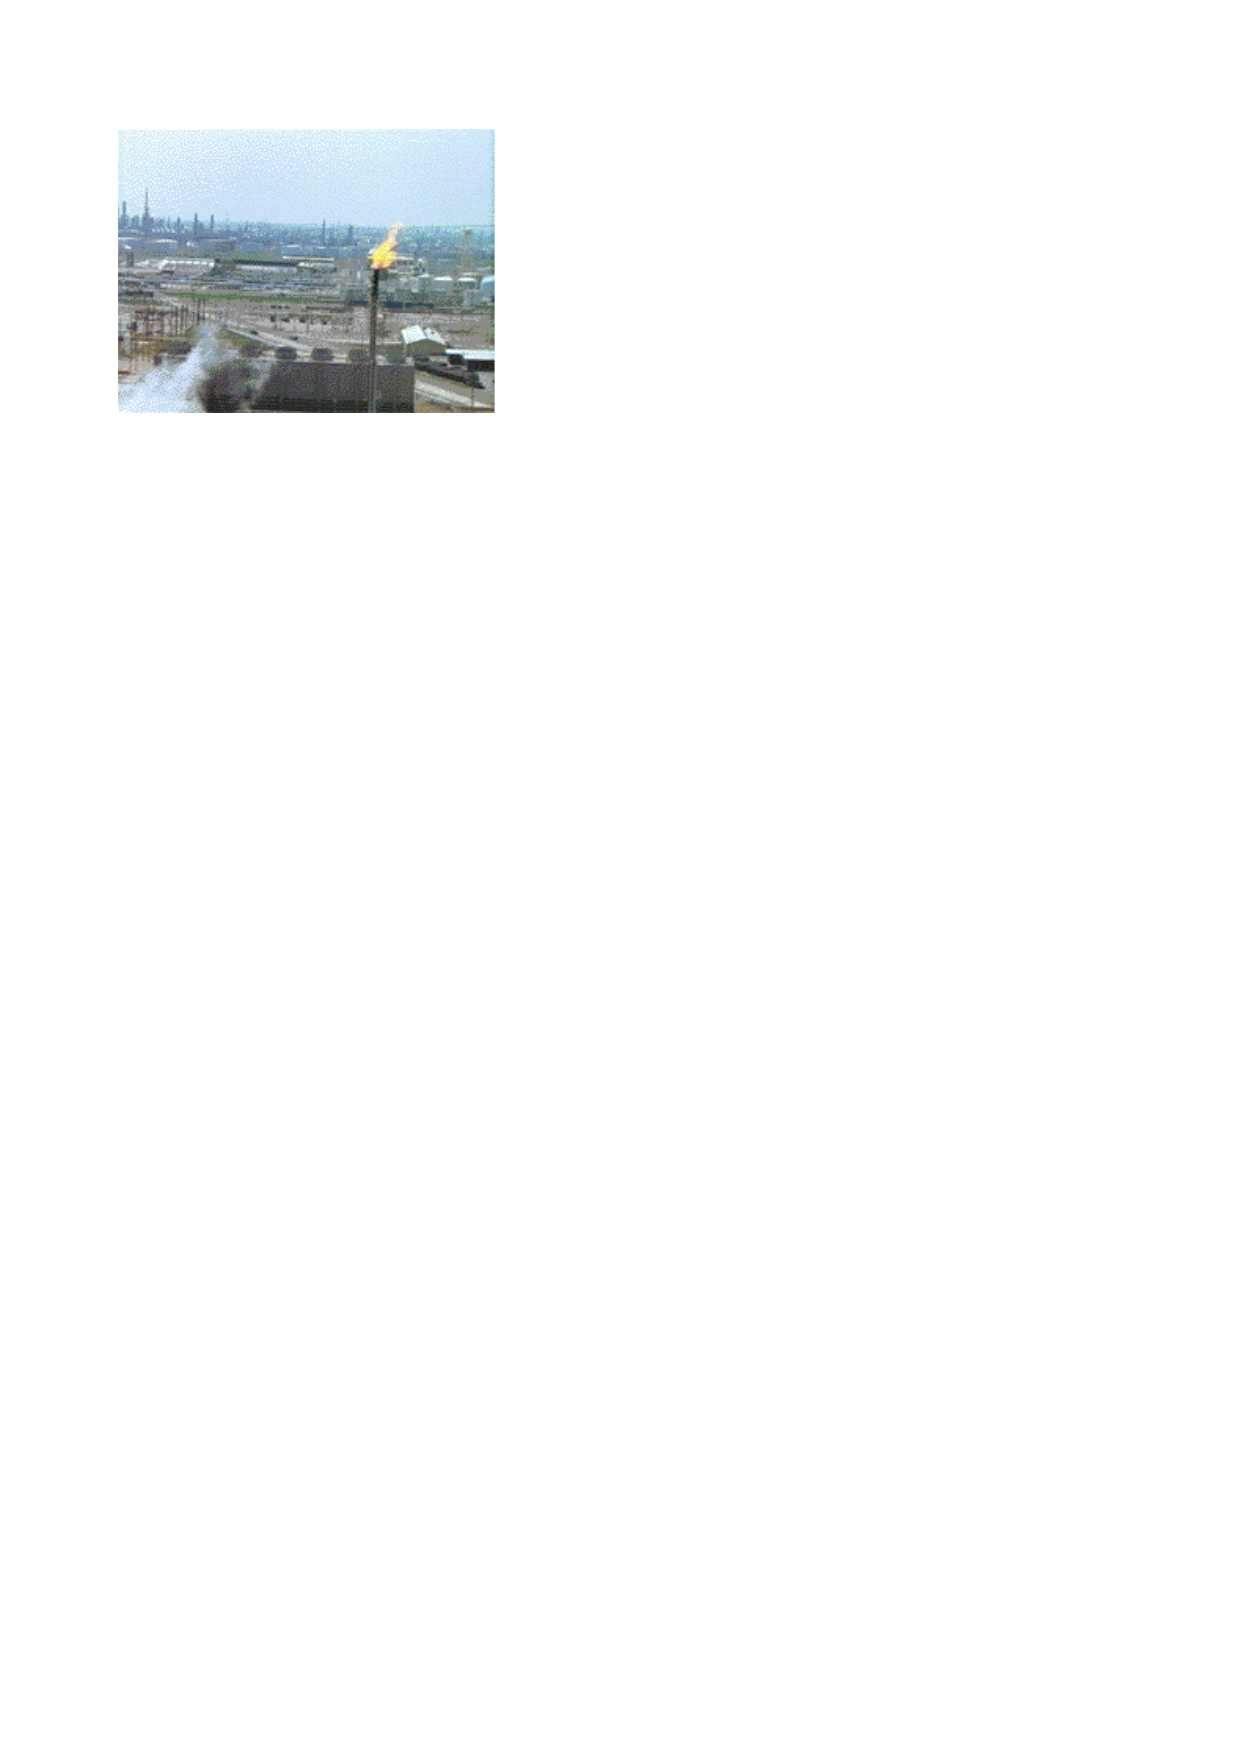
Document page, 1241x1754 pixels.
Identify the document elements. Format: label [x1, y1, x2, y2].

picture [118, 129, 495, 413]
